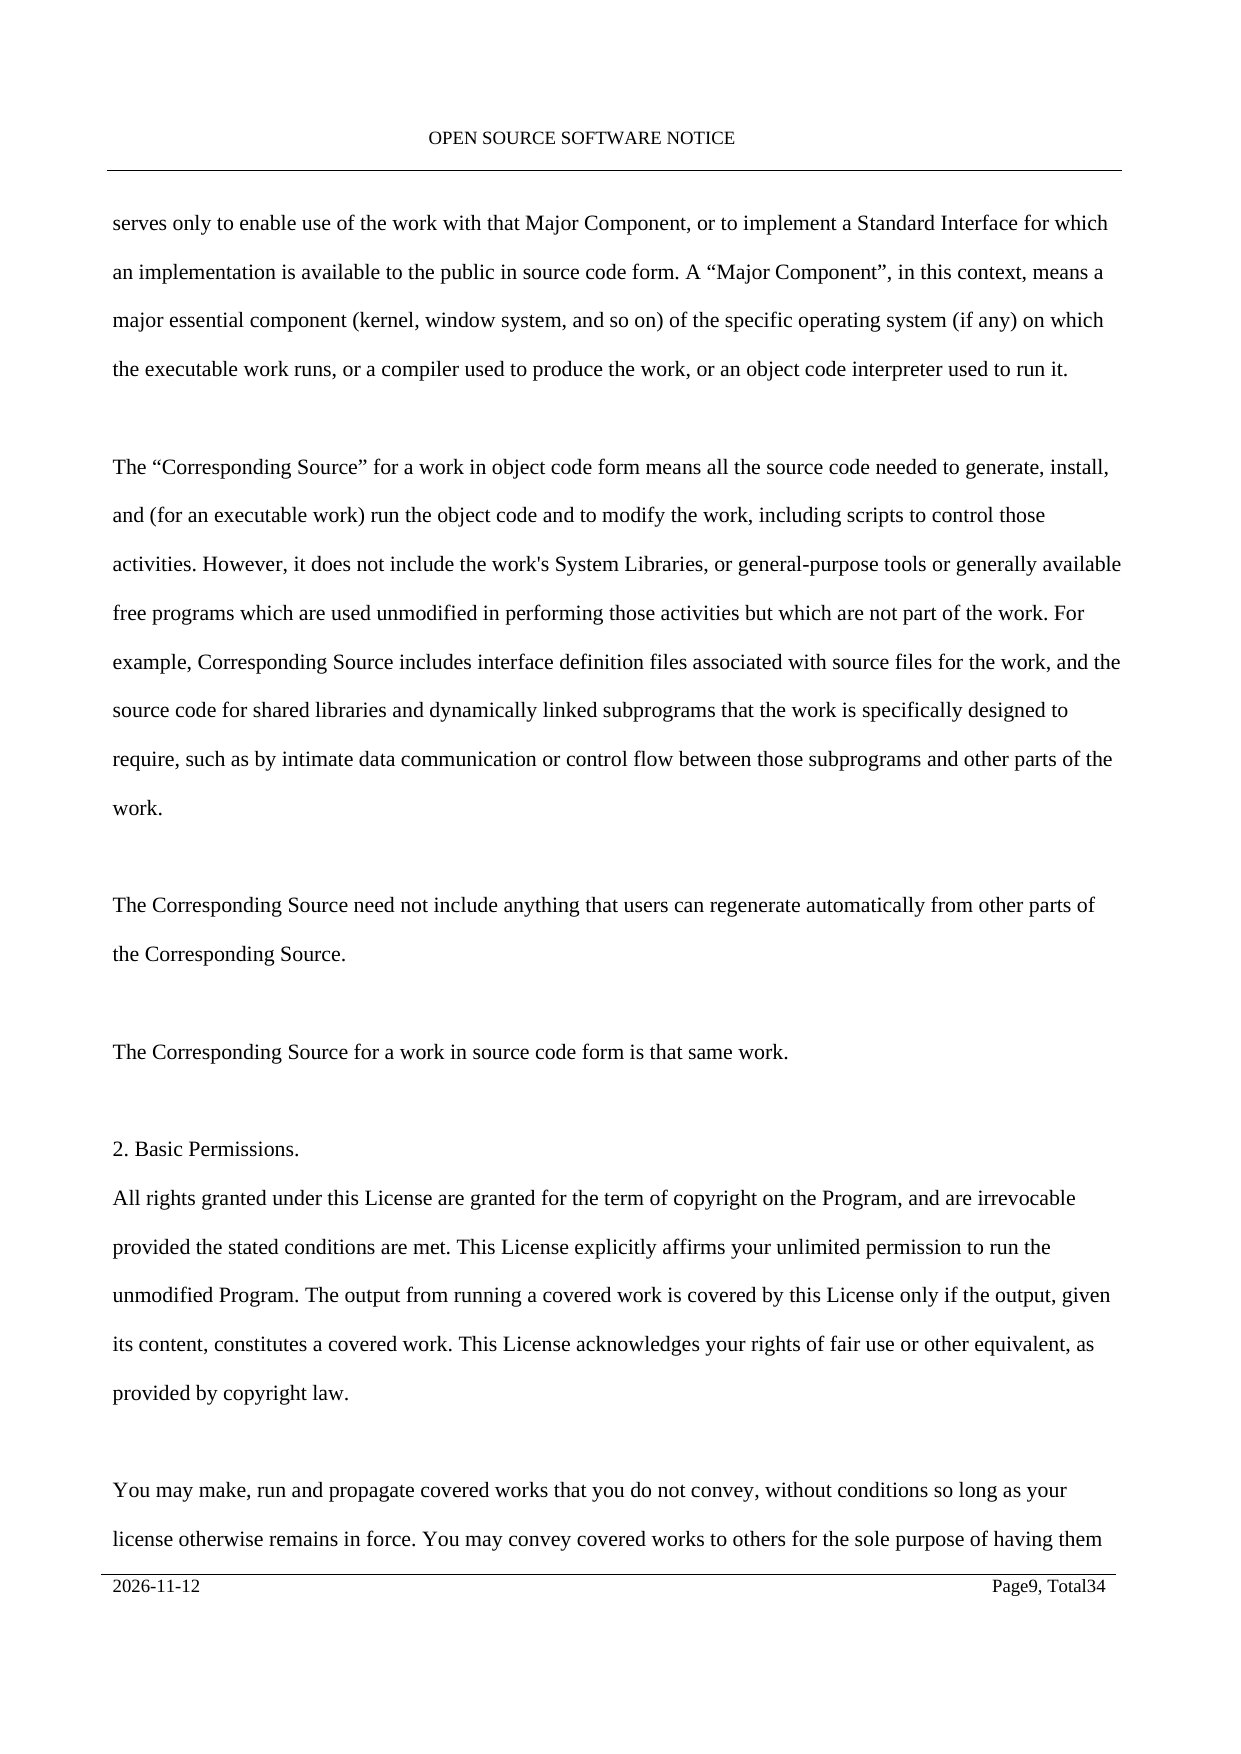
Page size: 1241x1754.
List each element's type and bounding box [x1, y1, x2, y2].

text [112, 206, 1128, 1555]
